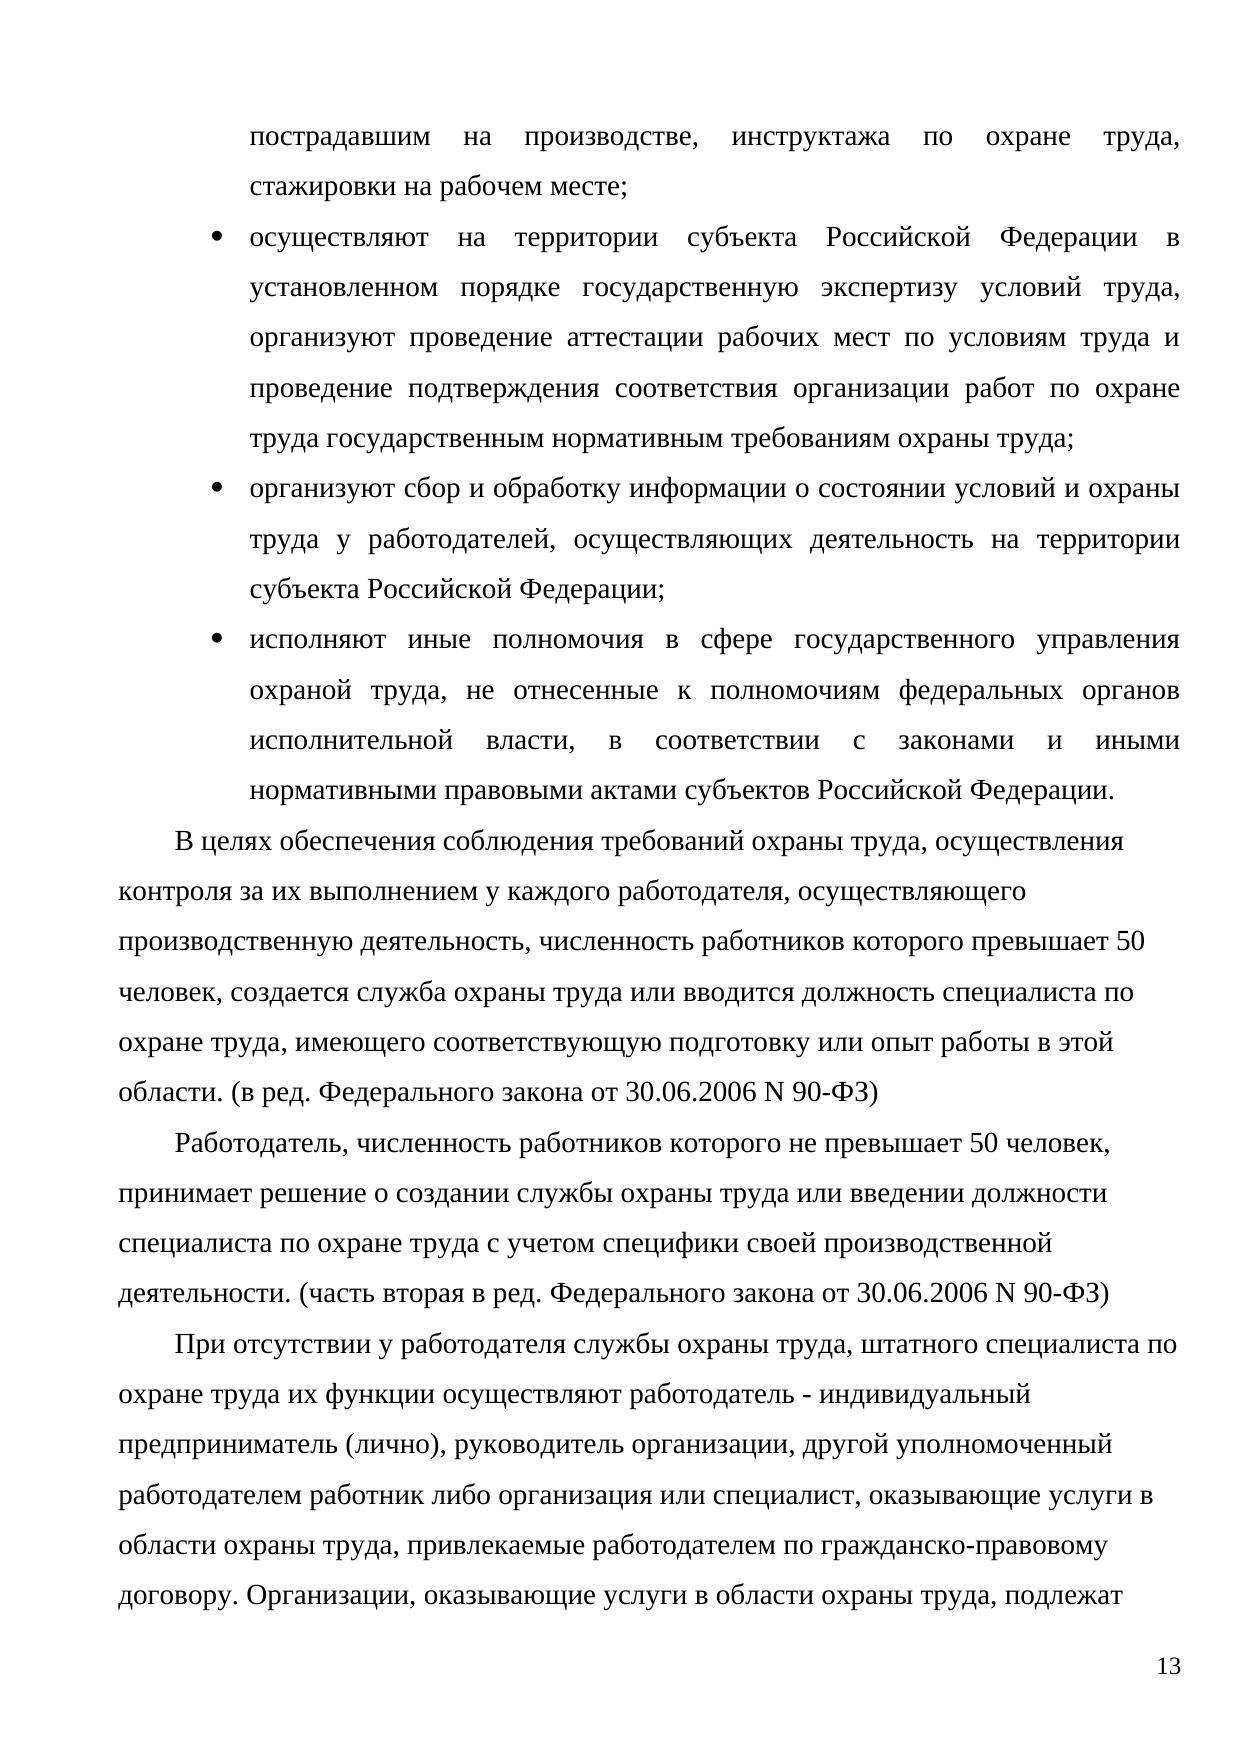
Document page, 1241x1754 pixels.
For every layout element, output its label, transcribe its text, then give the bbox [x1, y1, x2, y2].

list осуществляют на территории субъекта Российской Федерации в установленном порядке государственную экспертизу условий труда, организуют проведение аттестации рабочих мест по условиям труда и проведение подтверждения соответствия организации работ по охране труда государственным нормативным требованиям охраны труда; [212, 219, 1181, 454]
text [118, 1326, 1181, 1611]
text В целях обеспечения соблюдения требований охраны труда, осуществления контроля за их выполнением у каждого работодателя, осуществляющего производственную деятельность, численность работников которого превышает 50 человек, создается служба охраны труда или вводится должность специалиста по охране труда, имеющего соответствующую подготовку или опыт работы в этой области. (в ред. Федерального закона от 30.06.2006 N 90-ФЗ) [118, 823, 1181, 1108]
list организуют сбор и обработку информации о состоянии условий и охраны труда у работодателей, осуществляющих деятельность на территории субъекта Российской Федерации; [212, 470, 1181, 605]
list исполняют иные полномочия в сфере государственного управления охраной труда, не отнесенные к полномочиям федеральных органов исполнительной власти, в соответствии с законами и иными нормативными правовыми актами субъектов Российской Федерации. [212, 621, 1181, 806]
text Работодатель, численность работников которого не превышает 50 человек, принимает решение о создании службы охраны труда или введении должности специалиста по охране труда с учетом специфики своей производственной деятельности. (часть вторая в ред. Федерального закона от 30.06.2006 N 90-ФЗ) [118, 1125, 1181, 1309]
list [212, 118, 1181, 202]
